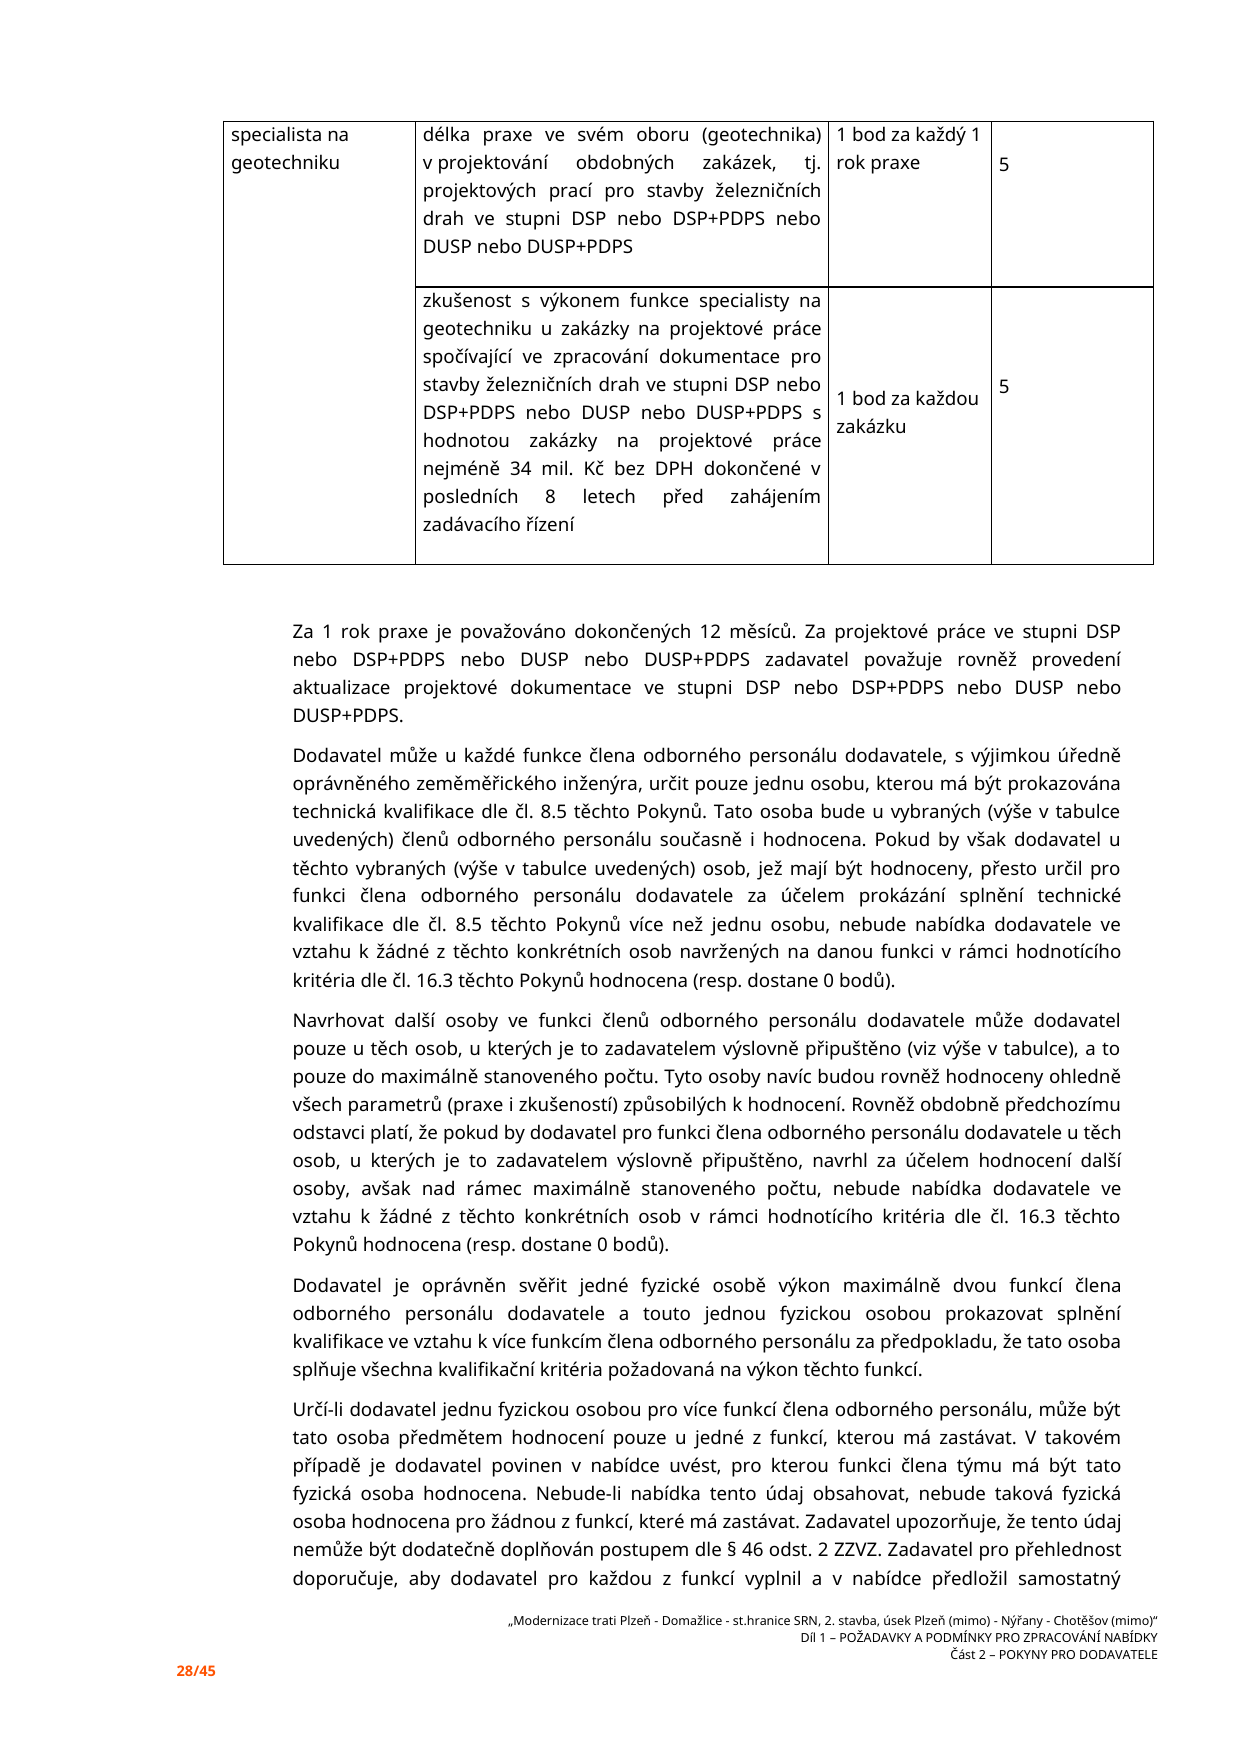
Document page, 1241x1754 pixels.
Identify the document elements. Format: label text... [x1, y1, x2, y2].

list Navrhovat další osoby ve funkci členů odborného personálu dodavatele může dodavatel pouze u těch osob, u kterých je to zadavatelem výslovně připuštěno (viz výše v tabulce), a to pouze do maximálně stanoveného počtu. Tyto osoby navíc budou rovněž hodnoceny ohledně všech parametrů (praxe i zkušeností) způsobilých k hodnocení. Rovněž obdobně předchozímu odstavci platí, že pokud by dodavatel pro funkci člena odborného personálu dodavatele u těch osob, u kterých je to zadavatelem výslovně připuštěno, navrhl za účelem hodnocení další osoby, avšak nad rámec maximálně stanoveného počtu, nebude nabídka dodavatele ve vztahu k žádné z těchto konkrétních osob v rámci hodnotícího kritéria dle čl. 16.3 těchto Pokynů hodnocena (resp. dostane 0 bodů). [292, 1007, 1122, 1257]
table_cell 1 bod za každý 1 rok praxe [829, 122, 991, 286]
table_cell 5 [992, 122, 1153, 286]
table_cell specialista na geotechniku [224, 122, 415, 564]
list Dodavatel je oprávněn svěřit jedné fyzické osobě výkon maximálně dvou funkcí člena odborného personálu dodavatele a touto jednou fyzickou osobou prokazovat splnění kvalifikace ve vztahu k více funkcím člena odborného personálu za předpokladu, že tato osoba splňuje všechna kvalifikační kritéria požadovaná na výkon těchto funkcí. [292, 1272, 1122, 1382]
table_cell zkušenost s výkonem funkce specialisty na geotechniku u zakázky na projektové práce spočívající ve zpracování dokumentace pro stavby železničních drah ve stupni DSP nebo DSP+PDPS nebo DUSP nebo DUSP+PDPS s hodnotou zakázky na projektové práce nejméně 34 mil. Kč bez DPH dokončené v posledních 8 letech před zahájením zadávacího řízení [416, 288, 828, 564]
list Dodavatel může u každé funkce člena odborného personálu dodavatele, s výjimkou úředně oprávněného zeměměřického inženýra, určit pouze jednu osobu, kterou má být prokazována technická kvalifikace dle čl. 8.5 těchto Pokynů. Tato osoba bude u vybraných (výše v tabulce uvedených) členů odborného personálu současně i hodnocena. Pokud by však dodavatel u těchto vybraných (výše v tabulce uvedených) osob, jež mají být hodnoceny, přesto určil pro funkci člena odborného personálu dodavatele za účelem prokázání splnění technické kvalifikace dle čl. 8.5 těchto Pokynů více než jednu osobu, nebude nabídka dodavatele ve vztahu k žádné z těchto konkrétních osob navržených na danou funkci v rámci hodnotícího kritéria dle čl. 16.3 těchto Pokynů hodnocena (resp. dostane 0 bodů). [292, 743, 1122, 992]
table_cell 1 bod za každou zakázku [829, 288, 991, 564]
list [292, 1397, 1122, 1590]
table_cell 5 [992, 288, 1153, 564]
table_cell délka praxe ve svém oboru (geotechnika) v projektování obdobných zakázek, tj. projektových prací pro stavby železničních drah ve stupni DSP nebo DSP+PDPS nebo DUSP nebo DUSP+PDPS [416, 122, 828, 286]
list Za 1 rok praxe je považováno dokončených 12 měsíců. Za projektové práce ve stupni DSP nebo DSP+PDPS nebo DUSP nebo DUSP+PDPS zadavatel považuje rovněž provedení aktualizace projektové dokumentace ve stupni DSP nebo DSP+PDPS nebo DUSP nebo DUSP+PDPS. [292, 618, 1122, 728]
